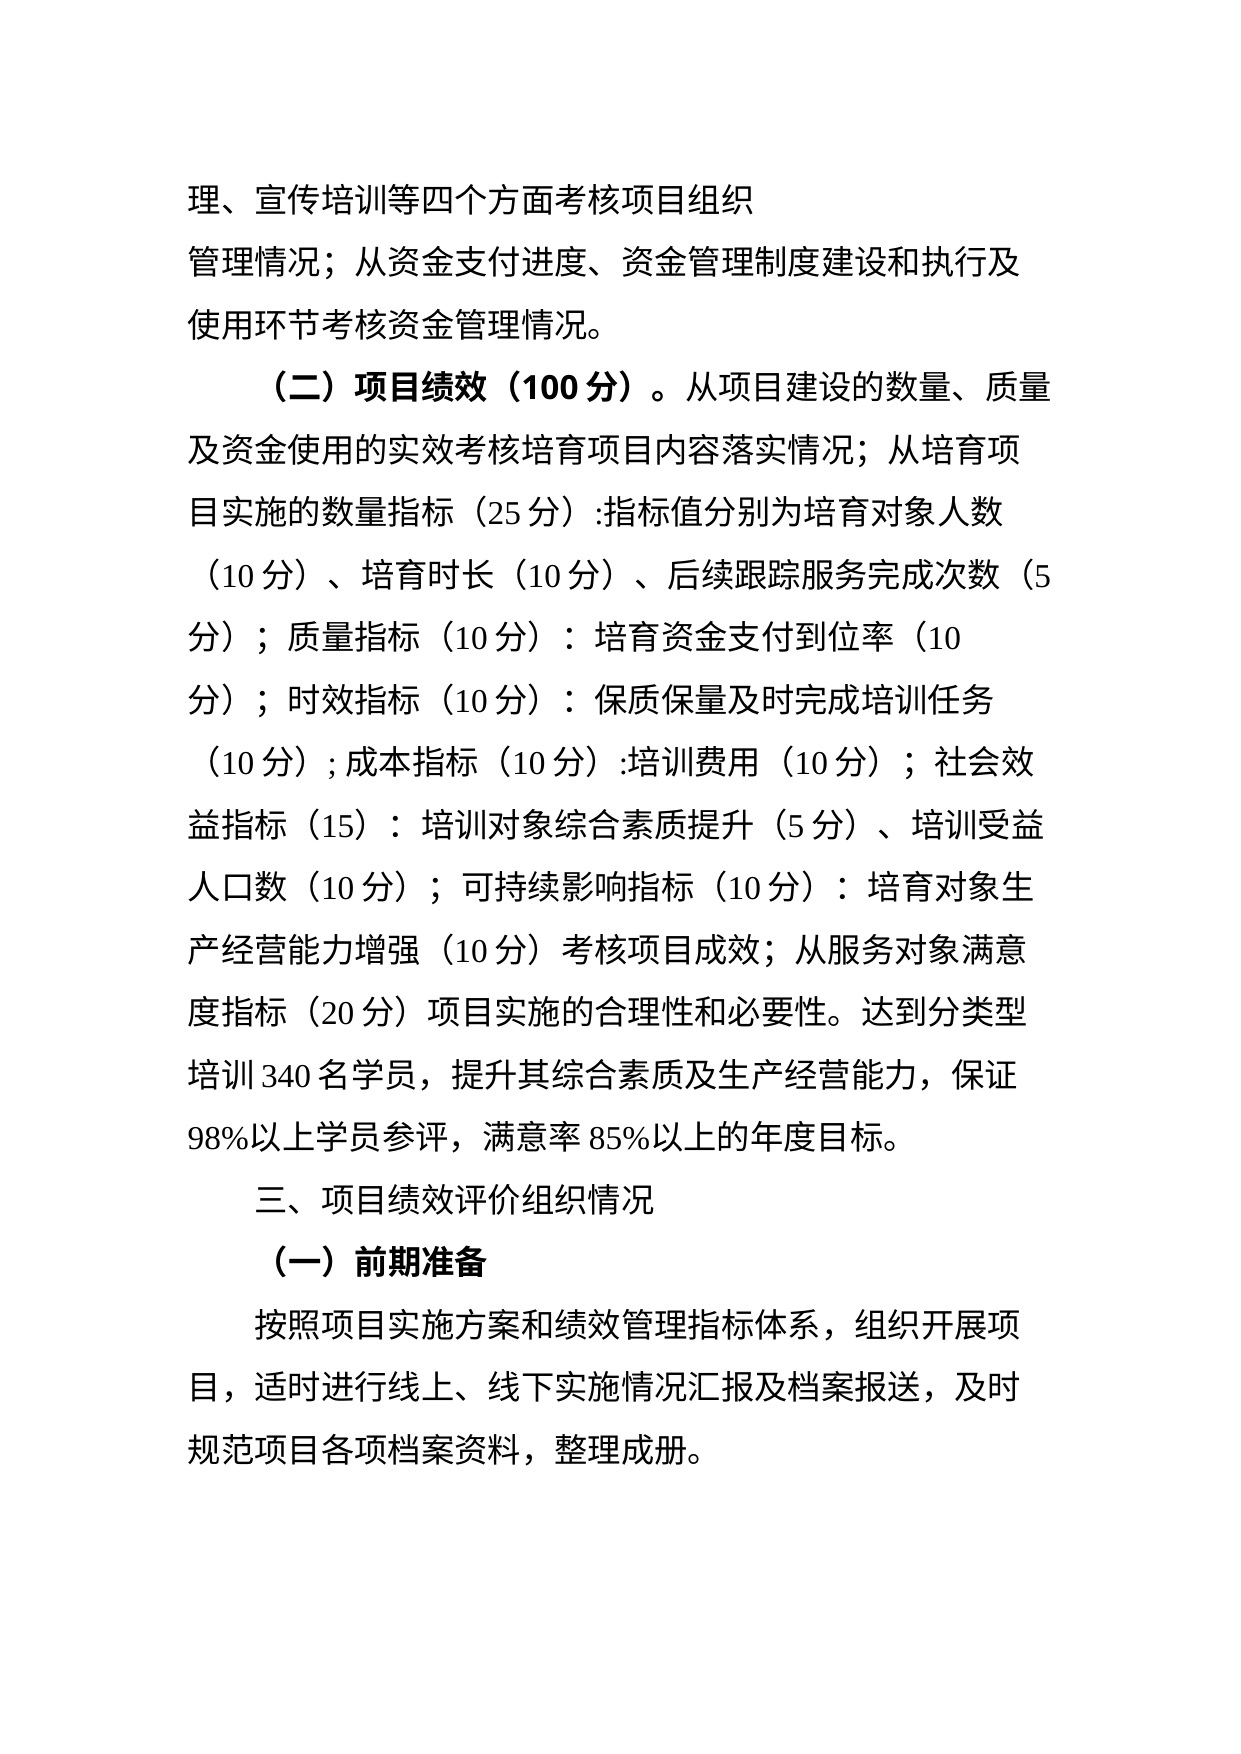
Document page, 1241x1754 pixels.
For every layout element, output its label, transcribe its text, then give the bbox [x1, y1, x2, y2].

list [187, 162, 1053, 349]
text （一）前期准备 [187, 1224, 1053, 1287]
text （二）项目绩效（100分）。从项目建设的数量、质量及资金使用的实效考核培育项目内容落实情况；从培育项目实施的数量指标（25分）:指标值分别为培育对象人数（10分）、培育时长（10分）、后续跟踪服务完成次数（5分）；质量指标（10分）：培育资金支付到位率（10分）；时效指标（10分）：保质保量及时完成培训任务（10分）; 成本指标（10分）:培训费用（10分）；社会效益指标（15）：培训对象综合素质提升（5分）、培训受益人口数（10分）；可持续影响指标（10分）：培育对象生产经营能力增强（10分）考核项目成效；从服务对象满意度指标（20分）项目实施的合理性和必要性。达到分类型培训340名学员，提升其综合素质及生产经营能力，保证98%以上学员参评，满意率85%以上的年度目标。 [187, 349, 1053, 1162]
text 三、项目绩效评价组织情况 [187, 1162, 1053, 1224]
list 按照项目实施方案和绩效管理指标体系，组织开展项目，适时进行线上、线下实施情况汇报及档案报送，及时规范项目各项档案资料，整理成册。 [187, 1287, 1053, 1540]
